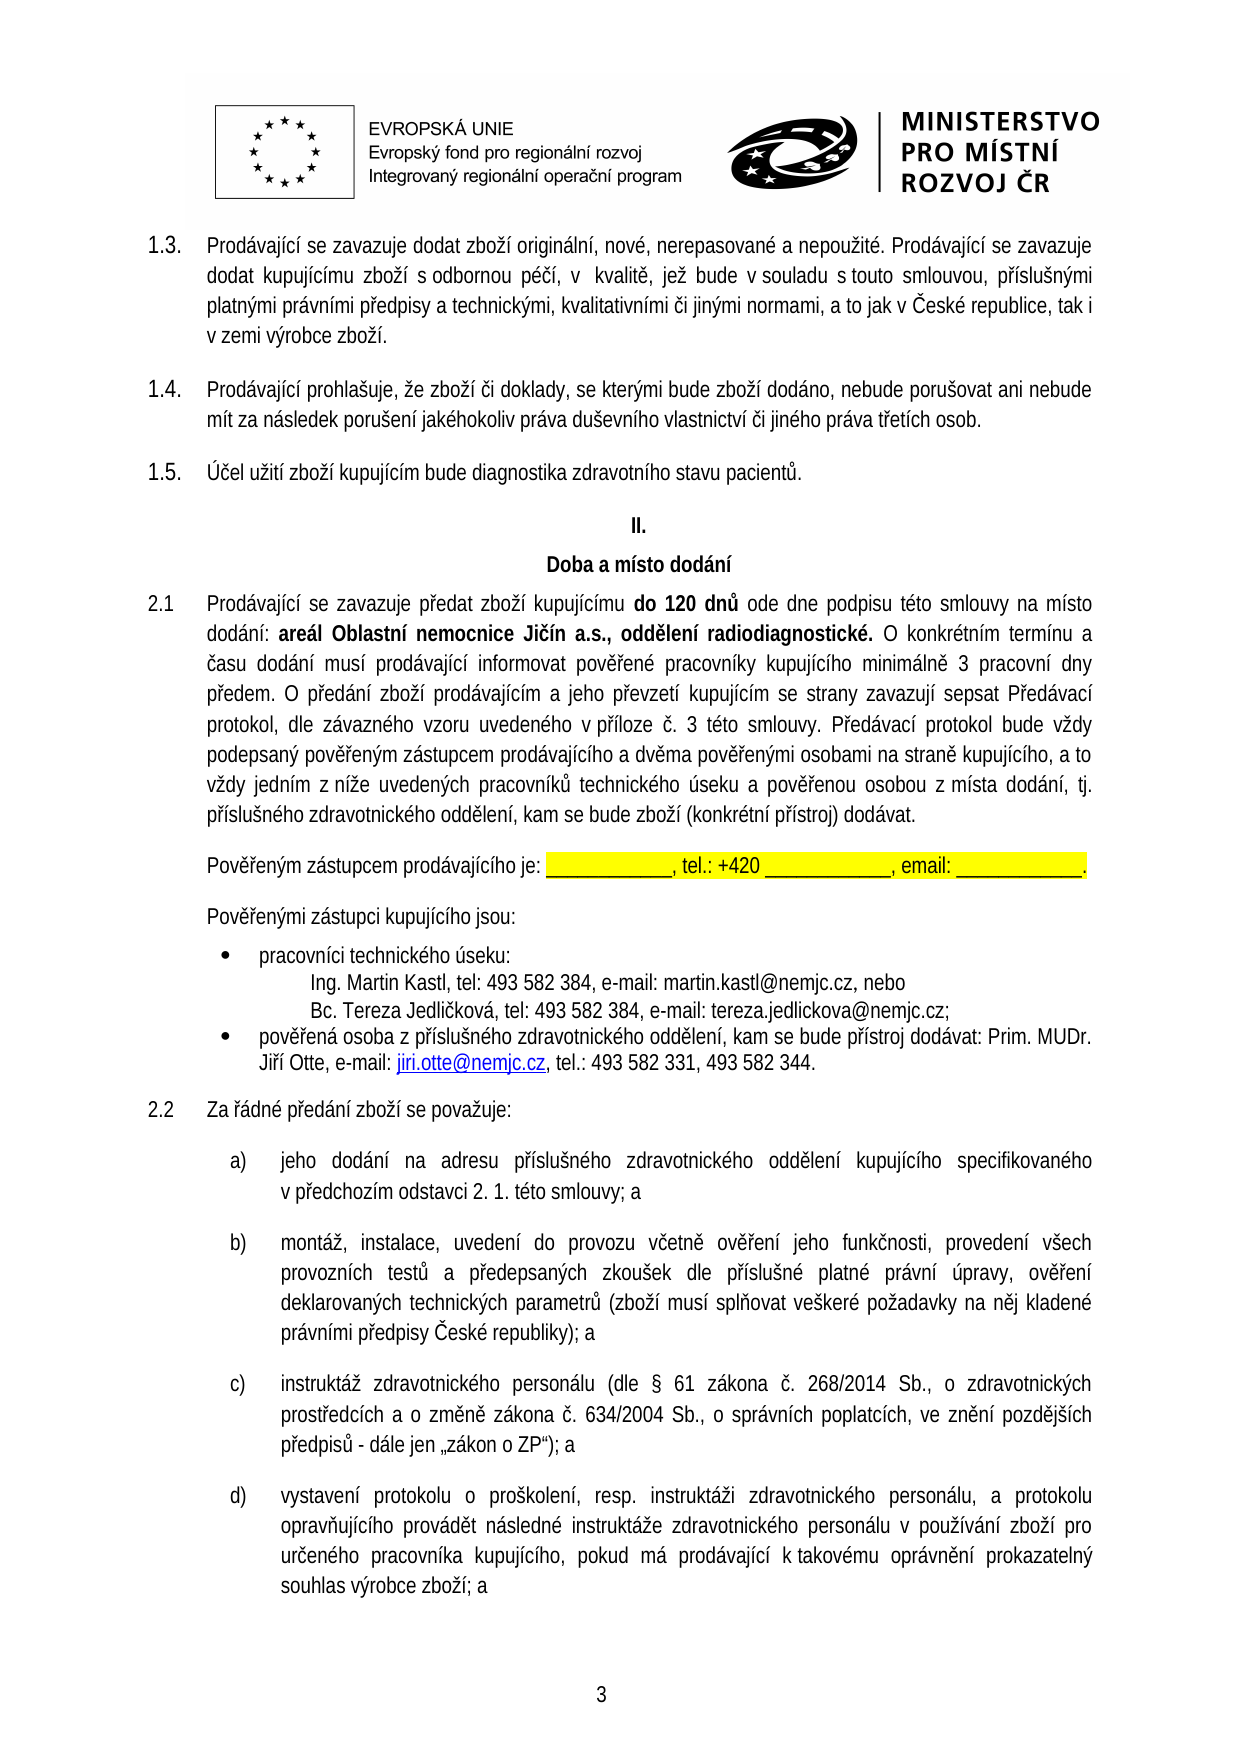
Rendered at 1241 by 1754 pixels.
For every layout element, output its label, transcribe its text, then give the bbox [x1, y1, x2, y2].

list pověřená osoba z příslušného zdravotnického oddělení, kam se bude přístroj dodávat: Prim. MUDr. Jiří Otte, e-mail: jiri.otte@nemjc.cz, tel.: 493 582 331, 493 582 344. [221, 1023, 1093, 1076]
list Prodávající se zavazuje dodat zboží originální, nové, nerepasované a nepoužité. Prodávající se zavazuje dodat kupujícímu zboží s odbornou péčí, v kvalitě, jež bude v souladu s touto smlouvou, příslušnými platnými právními předpisy a technickými, kvalitativními či jinými normami, a to jak v České republice, tak i v zemi výrobce zboží. [148, 229, 1093, 349]
picture [184, 73, 1130, 230]
list Prodávající se zavazuje předat zboží kupujícímu do 120 dnů ode dne podpisu této smlouvy na místo dodání: areál Oblastní nemocnice Jičín a.s., oddělení radiodiagnostické. O konkrétním termínu a času dodání musí prodávající informovat pověřené pracovníky kupujícího minimálně 3 pracovní dny předem. O předání zboží prodávajícím a jeho převzetí kupujícím se strany zavazují sepsat Předávací protokol, dle závazného vzoru uvedeného v příloze č. 3 této smlouvy. Předávací protokol bude vždy podepsaný pověřeným zástupcem prodávajícího a dvěma pověřenými osobami na straně kupujícího, a to vždy jedním z níže uvedených pracovníků technického úseku a pověřenou osobou z místa dodání, tj. příslušného zdravotnického oddělení, kam se bude zboží (konkrétní přístroj) dodávat. [148, 590, 1093, 828]
list Ing. Martin Kastl, tel: 493 582 384, e-mail: martin.kastl@nemjc.cz, nebo [310, 968, 1093, 997]
list montáž, instalace, uvedení do provozu včetně ověření jeho funkčnosti, provedení všech provozních testů a předepsaných zkoušek dle příslušné platné právní úpravy, ověření deklarovaných technických parametrů (zboží musí splňovat veškeré požadavky na něj kladené právními předpisy České republiky); a [230, 1229, 1093, 1346]
list Účel užití zboží kupujícím bude diagnostika zdravotního stavu pacientů. [148, 457, 1093, 486]
text II. [185, 512, 1093, 538]
list Prodávající prohlašuje, že zboží či doklady, se kterými bude zboží dodáno, nebude porušovat ani nebude mít za následek porušení jakéhokoliv práva duševního vlastnictví či jiného práva třetích osob. [148, 373, 1093, 432]
subtitle Doba a místo dodání [185, 551, 1093, 577]
list Za řádné předání zboží se považuje: [148, 1096, 1093, 1123]
list instruktáž zdravotnického personálu (dle § 61 zákona č. 268/2014 Sb., o zdravotnických prostředcích a o změně zákona č. 634/2004 Sb., o správních poplatcích, ve znění pozdějších předpisů - dále jen „zákon o ZP“); a [230, 1370, 1093, 1457]
list vystavení protokolu o proškolení, resp. instruktáži zdravotnického personálu, a protokolu opravňujícího provádět následné instruktáže zdravotnického personálu v používání zboží pro určeného pracovníka kupujícího, pokud má prodávající k takovému oprávnění prokazatelný souhlas výrobce zboží; a [230, 1482, 1093, 1599]
list Bc. Tereza Jedličková, tel: 493 582 384, e-mail: tereza.jedlickova@nemjc.cz; [310, 997, 1093, 1023]
list jeho dodání na adresu příslušného zdravotnického oddělení kupujícího specifikovaného v předchozím odstavci 2. 1. této smlouvy; a [230, 1147, 1093, 1204]
text Pověřenými zástupci kupujícího jsou: [207, 903, 1093, 930]
text Pověřeným zástupcem prodávajícího je: ____________, tel.: +420 ____________, email: ____________. [207, 852, 546, 879]
list pracovníci technického úseku: [221, 942, 1093, 968]
